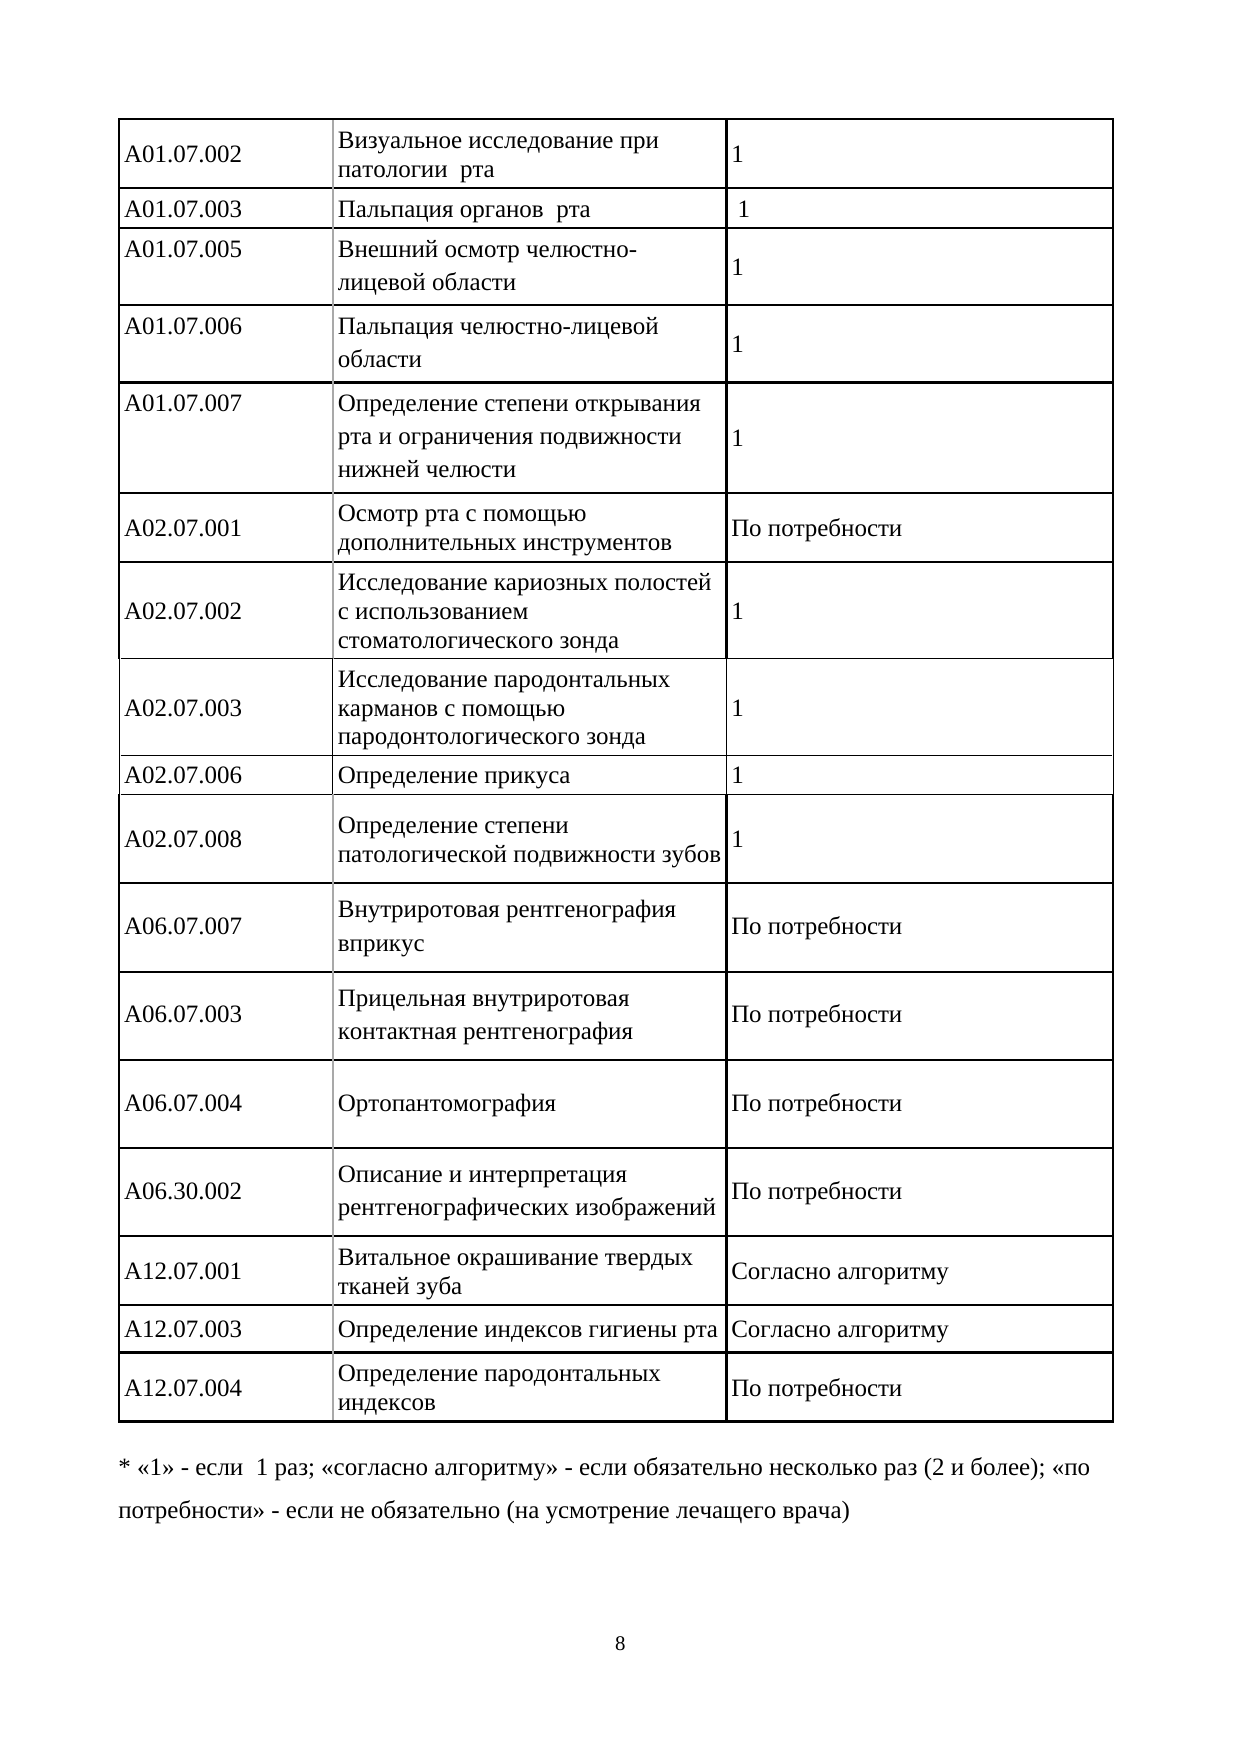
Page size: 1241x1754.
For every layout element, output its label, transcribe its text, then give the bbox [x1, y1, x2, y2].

table_cell А06.07.007 [120, 884, 332, 971]
table_cell Внутриротовая рентгенография вприкус [334, 884, 725, 971]
table_cell 1 [728, 229, 1112, 304]
table_cell Осмотр рта с помощью дополнительных инструментов [334, 494, 725, 561]
table_cell 1 [728, 306, 1112, 381]
table_cell A06.07.003 [120, 973, 332, 1059]
table_cell А01.07.002 [120, 120, 332, 187]
table_cell 1 [727, 659, 1113, 755]
table_cell По потребности [728, 884, 1112, 971]
table_cell Исследование пародонтальных карманов с помощью пародонтологического зонда [333, 659, 726, 755]
table_cell Внешний осмотр челюстно-лицевой области [334, 229, 725, 304]
table_cell Пальпация челюстно-лицевой области [334, 306, 725, 381]
table_cell А02.07.001 [120, 494, 332, 561]
table_cell Определение степени открывания рта и ограничения подвижности нижней челюсти [334, 384, 725, 492]
table_cell А02.07.003 [120, 659, 332, 755]
table_cell А02.07.008 [120, 795, 332, 882]
table_cell Определение индексов гигиены рта [334, 1306, 725, 1351]
table_cell Пальпация органов рта [334, 189, 725, 227]
table_cell Определение прикуса [333, 756, 726, 794]
table_cell Ортопантомография [334, 1061, 725, 1147]
table_cell A06.30.002 [120, 1149, 332, 1235]
table_cell А02.07.002 [120, 563, 332, 658]
table_cell По потребности [728, 1061, 1112, 1147]
table_cell 1 [728, 795, 1112, 882]
table_cell Согласно алгоритму [728, 1306, 1112, 1351]
table_cell A01.07.005 [120, 229, 332, 304]
table_cell Исследование кариозных полостей с использованием стоматологического зонда [334, 563, 725, 658]
table_cell 1 [728, 384, 1112, 492]
table_cell A01.07.006 [120, 306, 332, 381]
table_cell Определение степени патологической подвижности зубов [334, 795, 725, 882]
table_cell 1 [728, 189, 1112, 227]
table_cell Витальное окрашивание твердых тканей зуба [334, 1237, 725, 1304]
table_cell Визуальное исследование при патологии рта [334, 120, 725, 187]
table_cell Прицельная внутриротовая контактная рентгенография [334, 973, 725, 1059]
table_cell А12.07.001 [120, 1237, 332, 1304]
table_cell По потребности [728, 494, 1112, 561]
table_cell А12.07.004 [120, 1354, 332, 1420]
table_cell Описание и интерпретация рентгенографических изображений [334, 1149, 725, 1235]
table_cell По потребности [728, 1149, 1112, 1235]
table_cell 1 [727, 755, 1113, 794]
table_cell 1 [728, 563, 1112, 658]
text * «1» - если 1 раз; «согласно алгоритму» - если обязательно несколько раз (2 и более); «по потребности» - если не обязательно (на усмотрение лечащего врача) [118, 1452, 1122, 1523]
table_cell По потребности [728, 1354, 1112, 1420]
table_cell А01.07.003 [120, 189, 332, 227]
table_cell Согласно алгоритму [728, 1237, 1112, 1304]
table_cell A01.07.007 [120, 384, 332, 492]
table_cell По потребности [728, 973, 1112, 1059]
table_cell А12.07.003 [120, 1306, 332, 1351]
table_cell Определение пародонтальных индексов [334, 1354, 725, 1420]
table_cell A06.07.004 [120, 1061, 332, 1147]
table_cell А02.07.006 [120, 756, 332, 794]
table_cell 1 [728, 120, 1112, 187]
